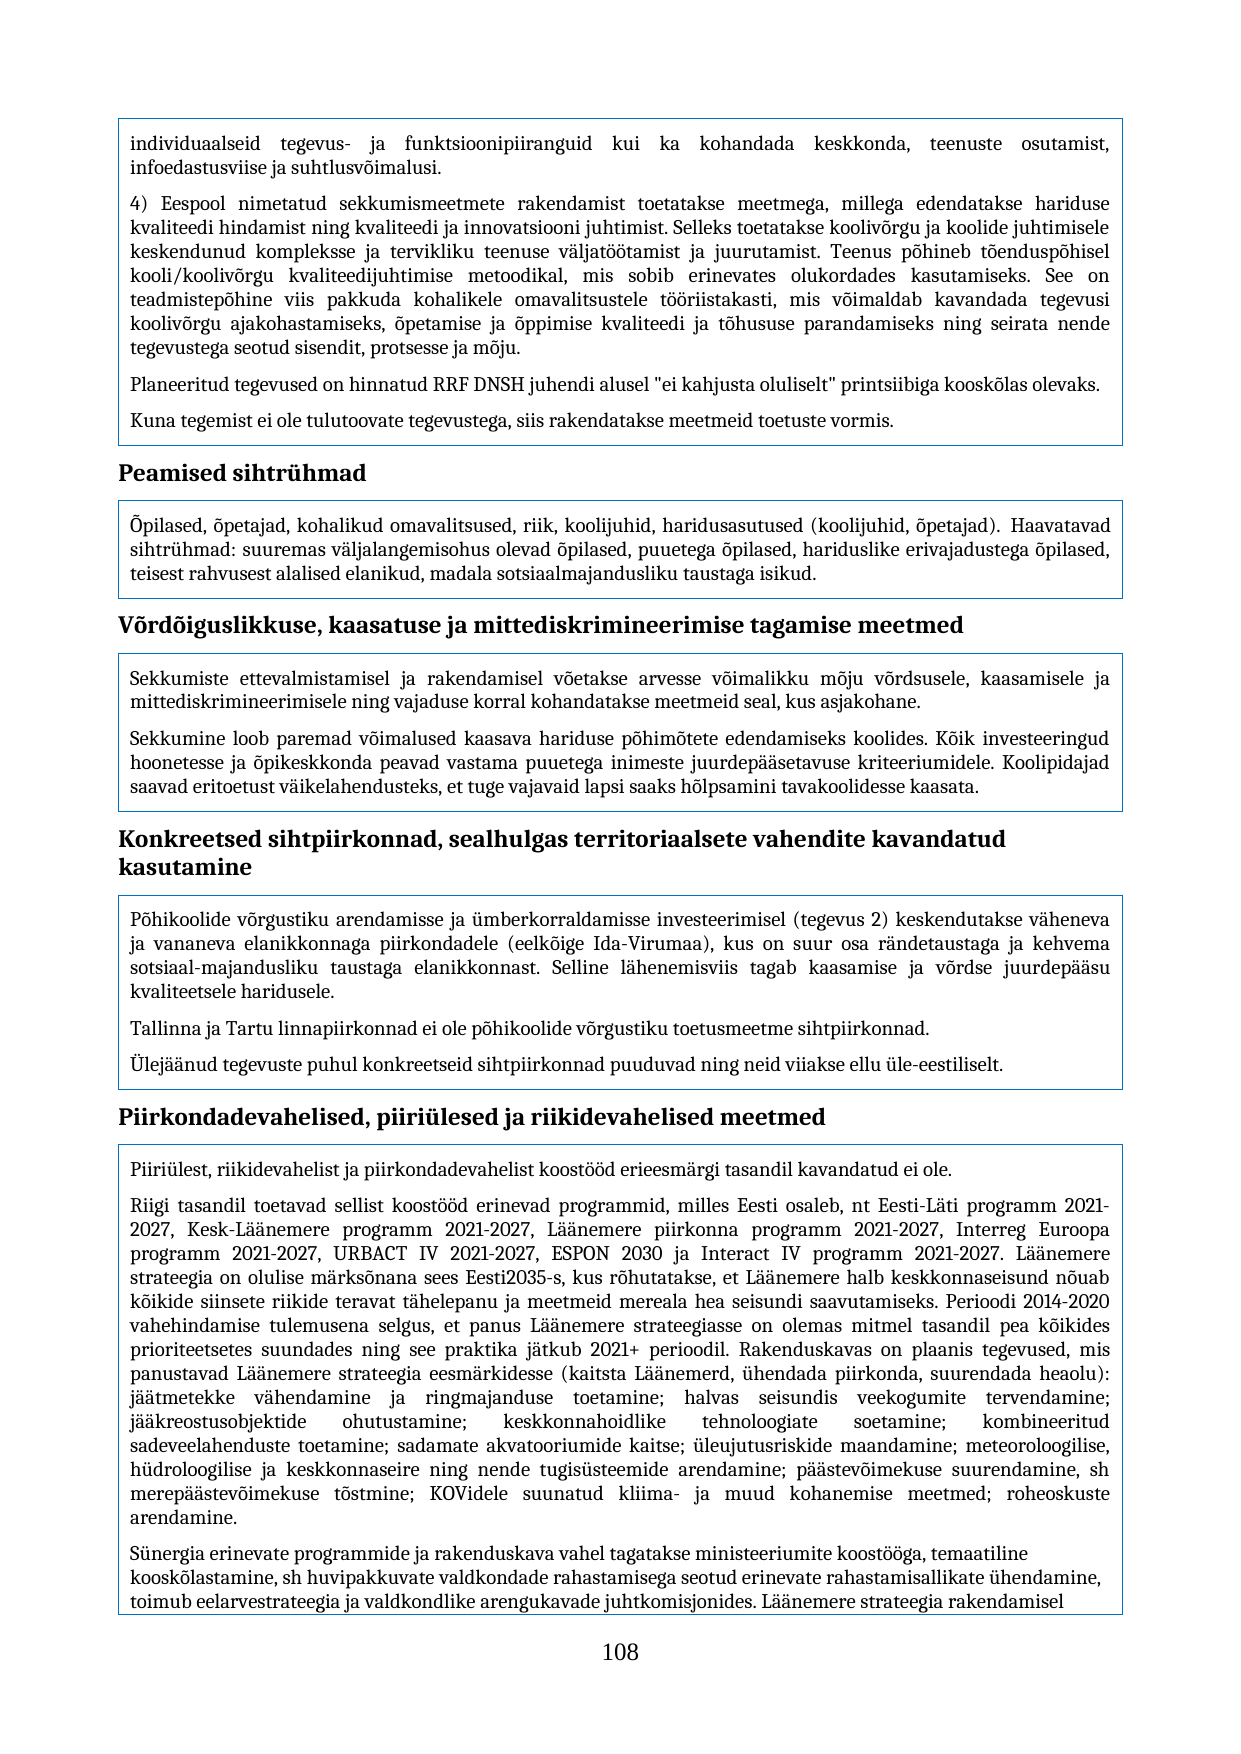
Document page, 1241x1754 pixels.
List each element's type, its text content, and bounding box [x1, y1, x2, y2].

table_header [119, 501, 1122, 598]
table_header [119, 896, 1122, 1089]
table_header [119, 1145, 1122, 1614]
text Konkreetsed sihtpiirkonnad, sealhulgas territoriaalsete vahendite kavandatud kasutamine [118, 824, 1122, 882]
text Peamised sihtrühmad [118, 459, 1122, 487]
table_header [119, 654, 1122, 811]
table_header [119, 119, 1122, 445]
text Võrdõiguslikkuse, kaasatuse ja mittediskrimineerimise tagamise meetmed [118, 611, 1122, 640]
text Piirkondadevahelised, piiriülesed ja riikidevahelised meetmed [118, 1103, 1122, 1132]
